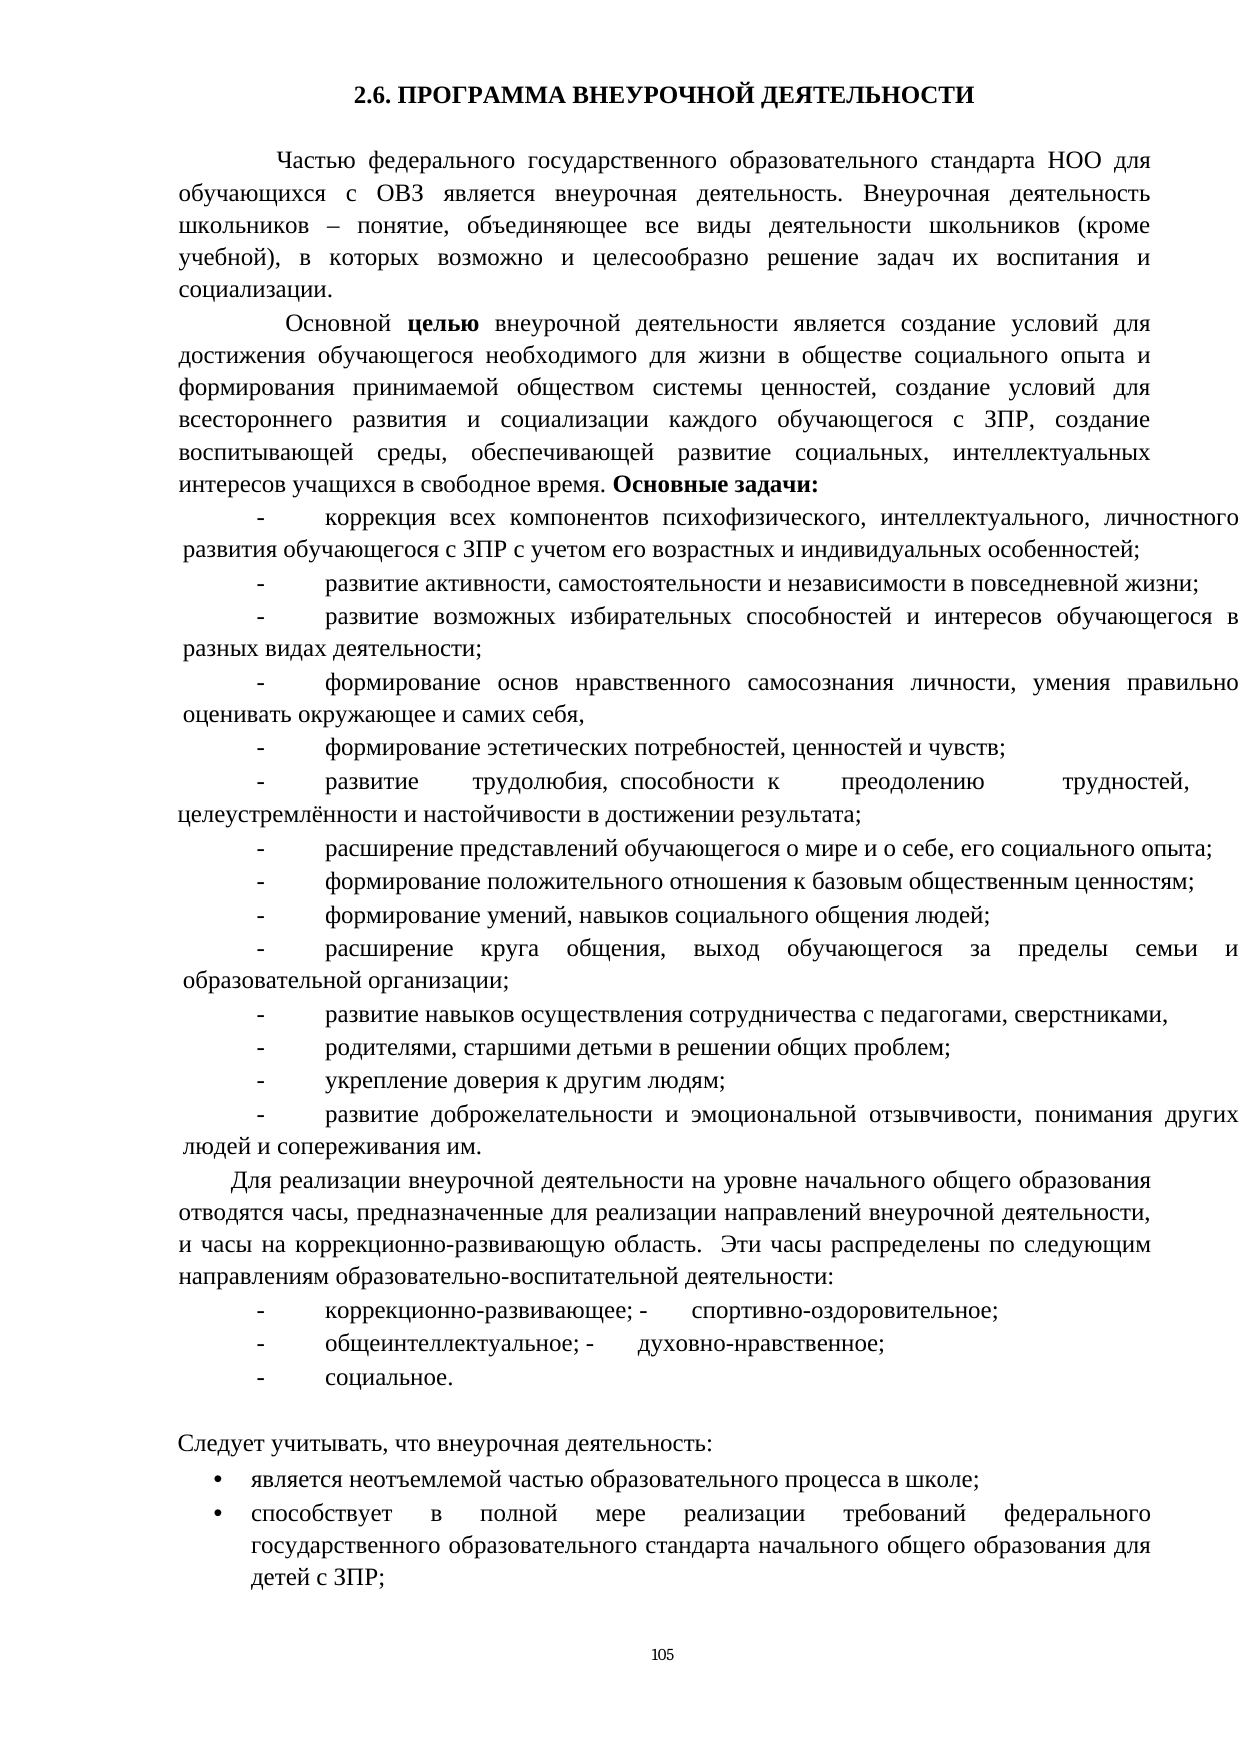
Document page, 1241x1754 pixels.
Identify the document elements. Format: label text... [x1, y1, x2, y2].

list социальное. [183, 1362, 1239, 1390]
list формирование эстетических потребностей, ценностей и чувств; [183, 732, 1239, 761]
text Следует учитывать, что внеурочная деятельность: [177, 1428, 1239, 1457]
list развитие возможных избирательных способностей и интересов обучающегося в разных видах деятельности; [183, 601, 1239, 662]
text Для реализации внеурочной деятельности на уровне начального общего образования отводятся часы, предназначенные для реализации направлений внеурочной деятельности, и часы на коррекционно-развивающую область. Эти часы распределены по следующим направлениям образовательно-воспитательной деятельности: [177, 1165, 1152, 1290]
text Основной целью внеурочной деятельности является создание условий для достижения обучающегося необходимого для жизни в обществе социального опыта и формирования принимаемой обществом системы ценностей, создание условий для всестороннего развития и социализации каждого обучающегося с ЗПР, создание воспитывающей среды, обеспечивающей развитие социальных, интеллектуальных интересов учащихся в свободное время. Основные задачи: [177, 308, 1151, 497]
list развитие активности, самостоятельности и независимости в повседневной жизни; [183, 568, 1239, 597]
subtitle 2.6. ПРОГРАММА ВНЕУРОЧНОЙ ДЕЯТЕЛЬНОСТИ [271, 80, 1057, 109]
list развитие доброжелательности и эмоциональной отзывчивости, понимания других людей и сопереживания им. [183, 1099, 1239, 1160]
list расширение круга общения, выход обучающегося за пределы семьи и образовательной организации; [183, 933, 1239, 994]
list коррекция всех компонентов психофизического, интеллектуального, личностного развития обучающегося с ЗПР с учетом его возрастных и индивидуальных особенностей; [183, 502, 1239, 563]
list родителями, старшими детьми в решении общих проблем; [183, 1032, 1239, 1061]
list развитие навыков осуществления сотрудничества с педагогами, сверстниками, [183, 999, 1239, 1027]
list коррекционно-развивающее; - спортивно-оздоровительное; [183, 1295, 1239, 1323]
list развитие трудолюбия, способности к преодолению трудностей, [183, 766, 1239, 795]
list формирование положительного отношения к базовым общественным ценностям; [183, 866, 1239, 895]
list укрепление доверия к другим людям; [183, 1066, 1239, 1094]
text Частью федерального государственного образовательного стандарта НОО для обучающихся с ОВЗ является внеурочная деятельность. Внеурочная деятельность школьников – понятие, объединяющее все виды деятельности школьников (кроме учебной), в которых возможно и целесообразно решение задач их воспитания и социализации. [177, 146, 1151, 303]
list способствует в полной мере реализации требований федерального государственного образовательного стандарта начального общего образования для детей с ЗПР; [213, 1498, 1152, 1591]
list является неотъемлемой частью образовательного процесса в школе; [213, 1464, 1152, 1493]
list формирование основ нравственного самосознания личности, умения правильно оценивать окружающее и самих себя, [183, 667, 1239, 728]
list формирование умений, навыков социального общения людей; [183, 900, 1239, 928]
list расширение представлений обучающегося о мире и о себе, его социального опыта; [183, 833, 1239, 862]
text целеустремлённости и настойчивости в достижении результата; [177, 799, 1239, 828]
list общеинтеллектуальное; - духовно-нравственное; [183, 1328, 1239, 1357]
